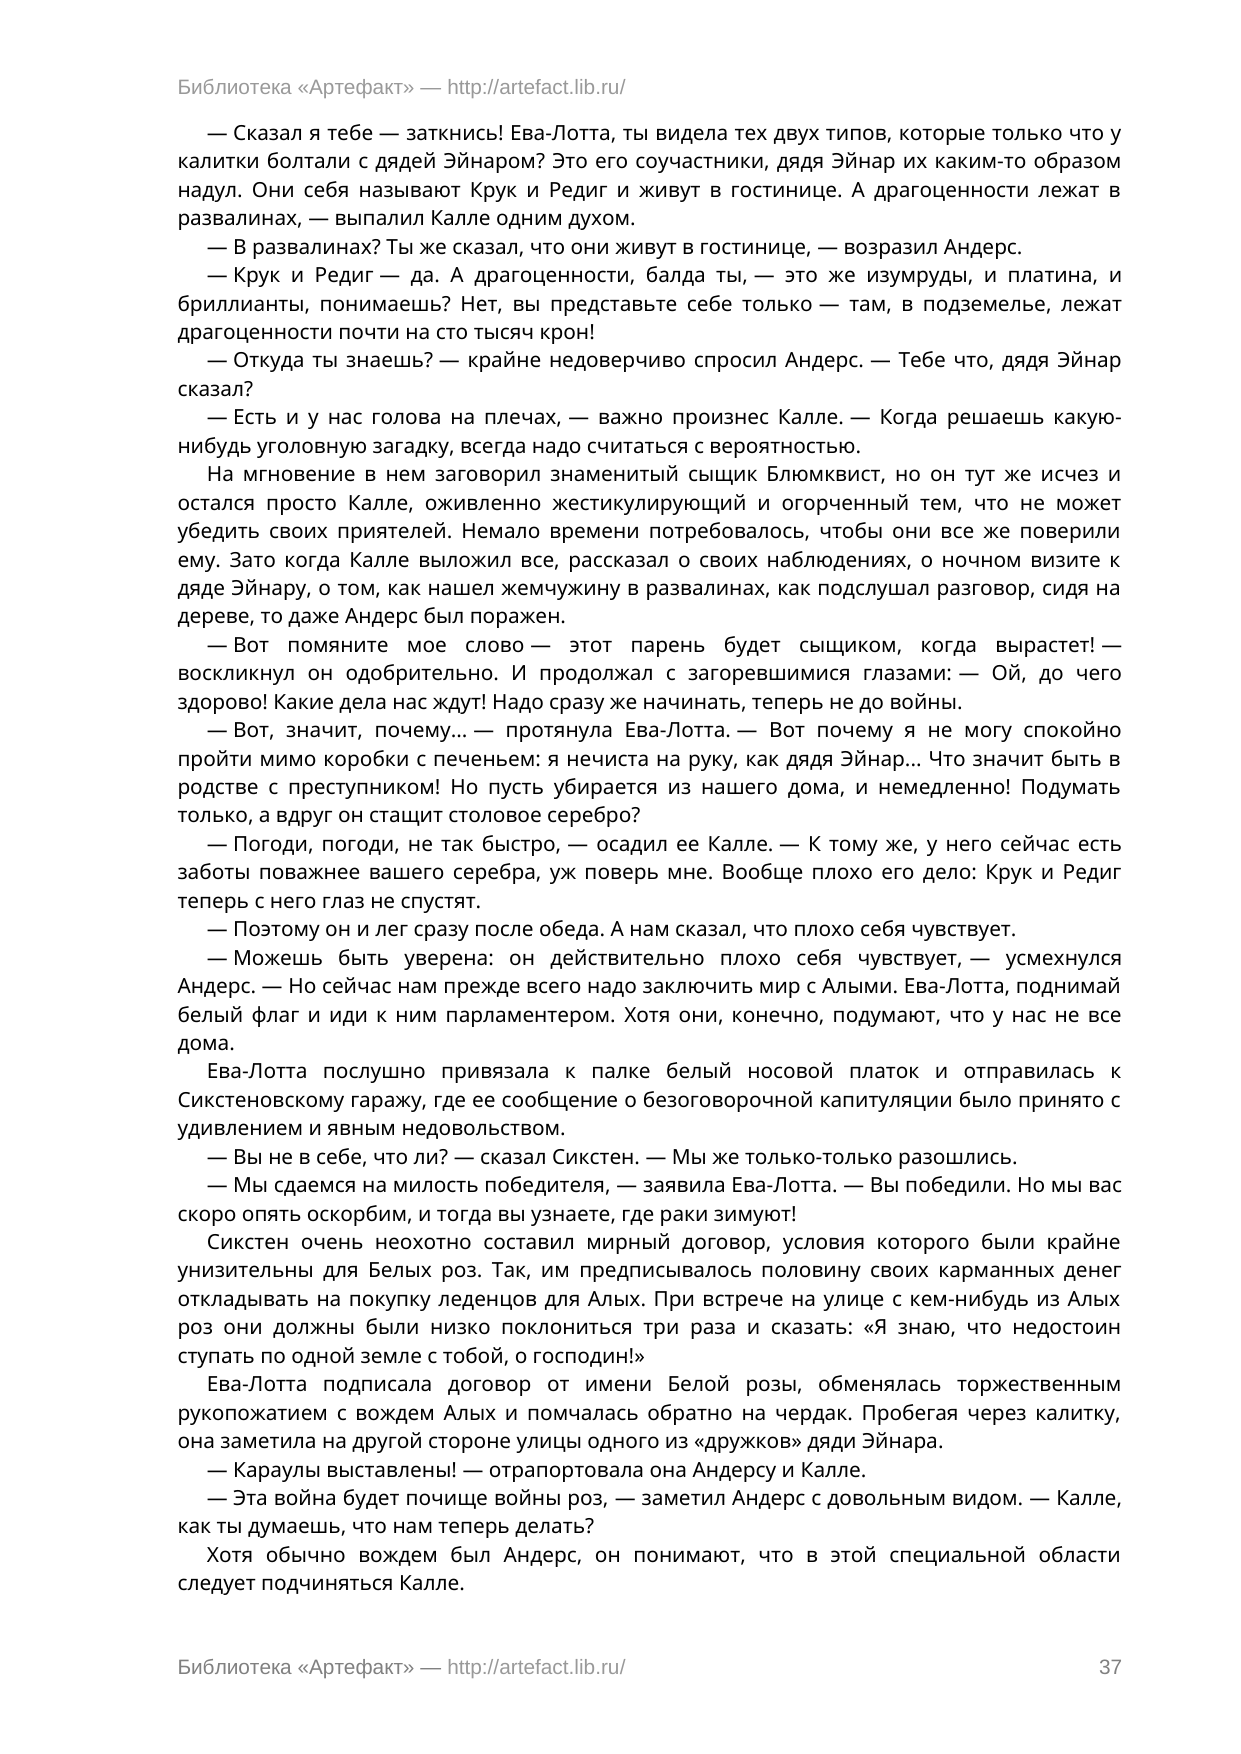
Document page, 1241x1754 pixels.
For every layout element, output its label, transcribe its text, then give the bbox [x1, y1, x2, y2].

text — Караулы выставлены! — отрапортовала она Андерсу и Калле. [177, 1455, 1122, 1483]
text — Поэтому он и лег сразу после обеда. А нам сказал, что плохо себя чувствует. [177, 914, 1122, 943]
text — Вот, значит, почему... — протянула Ева-Лотта. — Вот почему я не могу спокойно пройти мимо коробки с печеньем: я нечиста на руку, как дядя Эйнар... Что значит быть в родстве с преступником! Но пусть убирается из нашего дома, и немедленно! Подумать только, а вдруг он стащит столовое серебро? [177, 715, 1122, 829]
text — Погоди, погоди, не так быстро, — осадил ее Калле. — К тому же, у него сейчас есть заботы поважнее вашего серебра, уж поверь мне. Вообще плохо его дело: Крук и Редиг теперь с него глаз не спустят. [177, 829, 1122, 914]
text — Вот помяните мое слово — этот парень будет сыщиком, когда вырастет! — воскликнул он одобрительно. И продолжал с загоревшимися глазами: — Ой, до чего здорово! Какие дела нас ждут! Надо сразу же начинать, теперь не до войны. [177, 630, 1122, 715]
text Ева-Лотта подписала договор от имени Белой розы, обменялась торжественным рукопожатием с вождем Алых и помчалась обратно на чердак. Пробегая через калитку, она заметила на другой стороне улицы одного из «дружков» дяди Эйнара. [177, 1369, 1122, 1455]
text — Крук и Редиг — да. А драгоценности, балда ты, — это же изумруды, и платина, и бриллианты, понимаешь? Нет, вы представьте себе только — там, в подземелье, лежат драгоценности почти на сто тысяч крон! [177, 260, 1122, 346]
text — Эта война будет почище войны роз, — заметил Андерс с довольным видом. — Калле, как ты думаешь, что нам теперь делать? [177, 1483, 1122, 1540]
text — В развалинах? Tы же сказал, что они живут в гостинице, — возразил Андерс. [177, 232, 1122, 260]
text — Есть и у нас голова на плечах, — важно произнес Калле. — Когда решаешь какую-нибудь уголовную загадку, всегда надо считаться с вероятностью. [177, 402, 1122, 459]
text — Сказал я тебе — заткнись! Ева-Лотта, ты видела тех двух типов, которые только что у калитки болтали с дядей Эйнаром? Это его соучастники, дядя Эйнар их каким-то образом надул. Они себя называют Крук и Редиг и живут в гостинице. А драгоценности лежат в развалинах, — выпалил Калле одним духом. [177, 118, 1122, 232]
text Xотя обычно вождем был Андерс, он понимают, что в этой специальной области следует подчиняться Калле. [177, 1540, 1122, 1597]
text Ева-Лотта послушно привязала к палке белый носовой платок и отправилась к Сикстеновскому гаражу, где ее сообщение о безоговорочной капитуляции было принято с удивлением и явным недовольством. [177, 1057, 1122, 1142]
text Сикстен очень неохотно составил мирный договор, условия которого были крайне унизительны для Белых роз. Tак, им предписывалось половину своих карманных денег откладывать на покупку леденцов для Алых. При встрече на улице с кем-нибудь из Алых роз они должны были низко поклониться три раза и сказать: «Я знаю, что недостоин ступать по одной земле с тобой, о господин!» [177, 1227, 1122, 1369]
text — Откуда ты знаешь? — крайне недоверчиво спросил Андерс. — Tебе что, дядя Эйнар сказал? [177, 346, 1122, 402]
text — Вы не в себе, что ли? — сказал Сикстен. — Мы же только-только разошлись. [177, 1142, 1122, 1170]
text На мгновение в нем заговорил знаменитый сыщик Блюмквист, но он тут же исчез и остался просто Калле, оживленно жестикулирующий и огорченный тем, что не может убедить своих приятелей. Немало времени потребовалось, чтобы они все же поверили ему. Зато когда Калле выложил все, рассказал о своих наблюдениях, о ночном визите к дяде Эйнару, о том, как нашел жемчужину в развалинах, как подслушал разговор, сидя на дереве, то даже Андерс был поражен. [177, 459, 1122, 630]
text — Можешь быть уверена: он действительно плохо себя чувствует, — усмехнулся Андерс. — Но сейчас нам прежде всего надо заключить мир с Алыми. Ева-Лотта, поднимай белый флаг и иди к ним парламентером. Xотя они, конечно, подумают, что у нас не все дома. [177, 943, 1122, 1057]
text — Мы сдаемся на милость победителя, — заявила Ева-Лотта. — Вы победили. Но мы вас скоро опять оскорбим, и тогда вы узнаете, где раки зимуют! [177, 1170, 1122, 1227]
